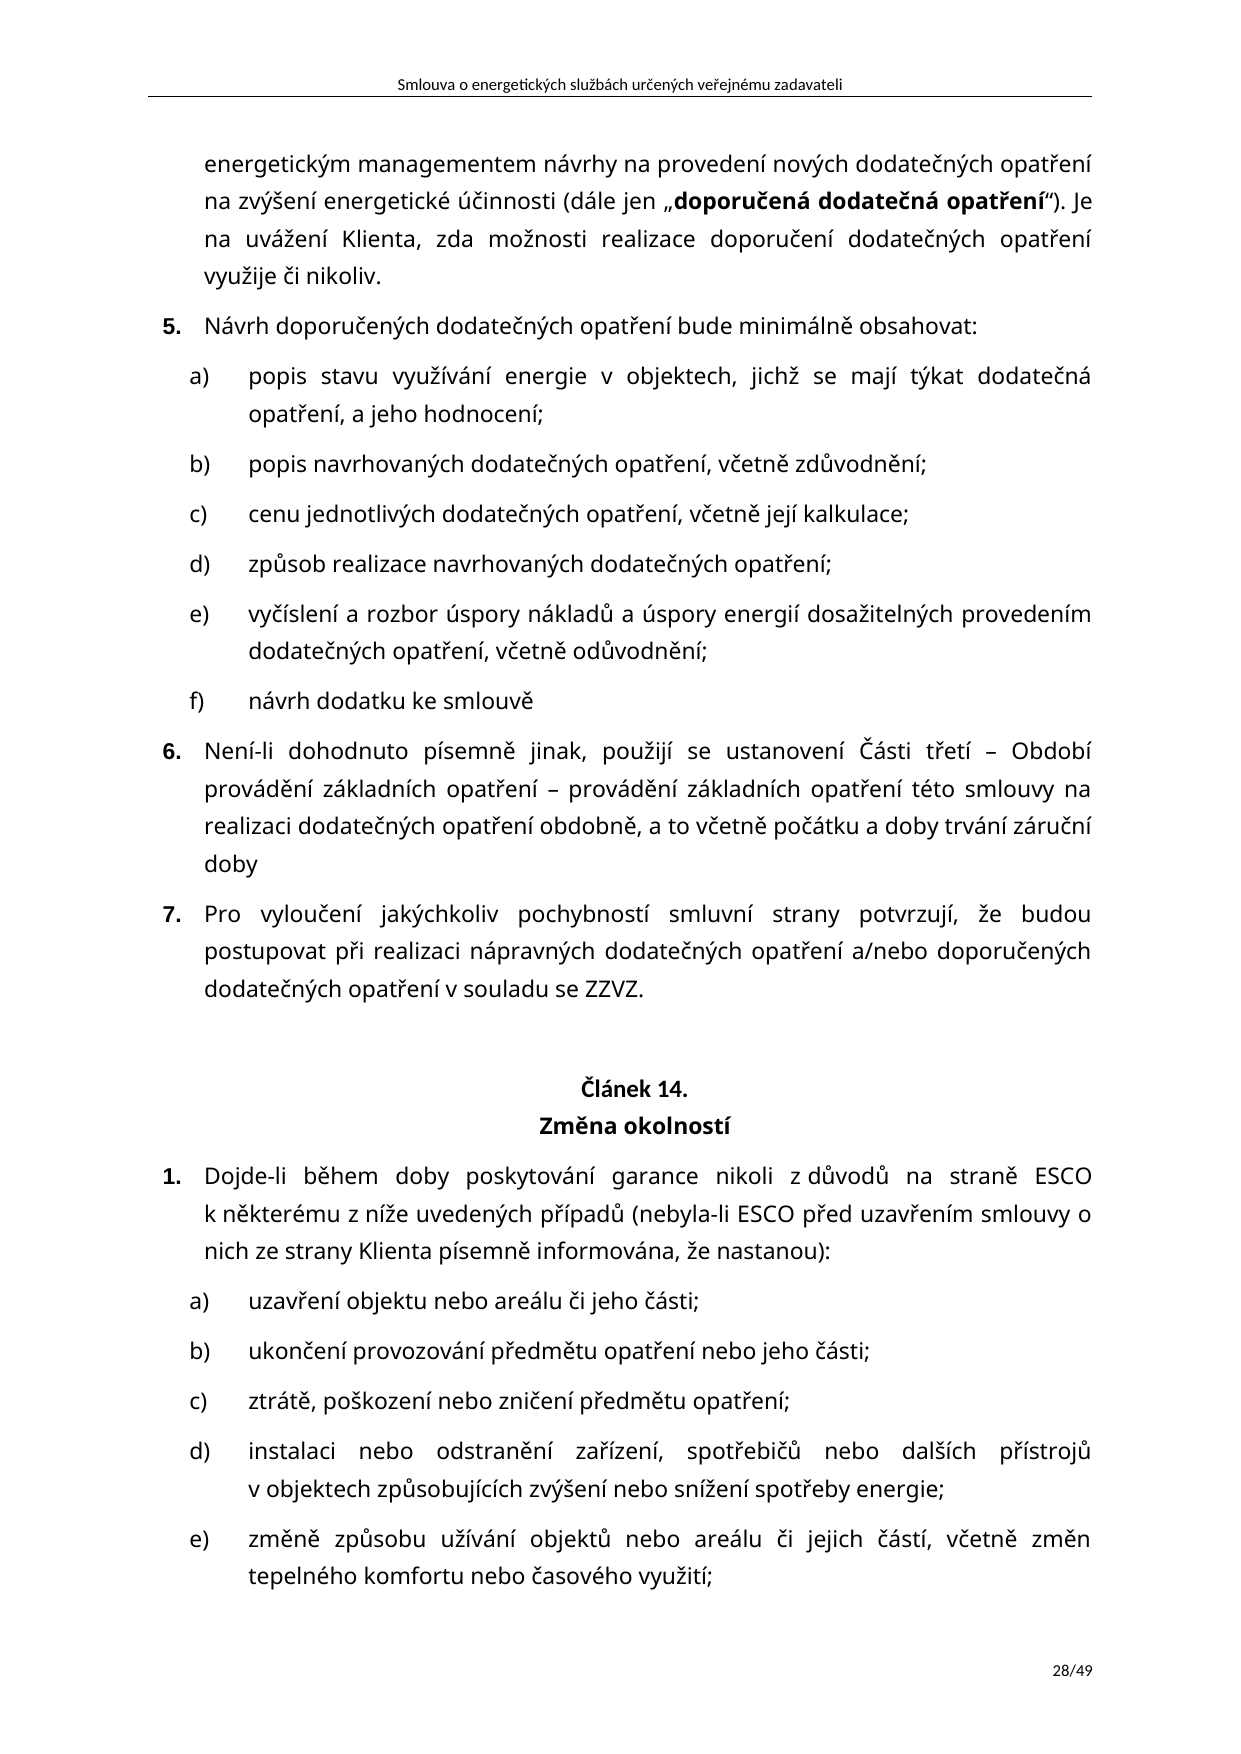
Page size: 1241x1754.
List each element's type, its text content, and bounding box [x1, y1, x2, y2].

subtitle Dojde-li během doby poskytování garance nikoli z důvodů na straně ESCO k některému z níže uvedených případů (nebyla-li ESCO před uzavřením smlouvy o nich ze strany Klienta písemně informována, že nastanou): [162, 1160, 1092, 1266]
subtitle ztrátě, poškození nebo zničení předmětu opatření; [189, 1385, 1092, 1416]
subtitle Není-li dohodnuto písemně jinak, použijí se ustanovení Části třetí – Období provádění základních opatření – provádění základních opatření této smlouvy na realizaci dodatečných opatření obdobně, a to včetně počátku a doby trvání záruční doby [162, 735, 1092, 879]
subtitle popis navrhovaných dodatečných opatření, včetně zdůvodnění; [189, 448, 1092, 479]
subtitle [162, 148, 1092, 291]
subtitle vyčíslení a rozbor úspory nákladů a úspory energií dosažitelných provedením dodatečných opatření, včetně odůvodnění; [189, 598, 1092, 666]
subtitle návrh dodatku ke smlouvě [189, 685, 1092, 716]
subtitle instalaci nebo odstranění zařízení, spotřebičů nebo dalších přístrojů v objektech způsobujících zvýšení nebo snížení spotřeby energie; [189, 1435, 1092, 1504]
subtitle uzavření objektu nebo areálu či jeho části; [189, 1285, 1092, 1316]
subtitle změně způsobu užívání objektů nebo areálu či jejich částí, včetně změn tepelného komfortu nebo časového využití; [189, 1523, 1092, 1591]
subtitle Pro vyloučení jakýchkoliv pochybností smluvní strany potvrzují, že budou postupovat při realizaci nápravných dodatečných opatření a/nebo doporučených dodatečných opatření v souladu se ZZVZ. [162, 898, 1092, 1004]
subtitle cenu jednotlivých dodatečných opatření, včetně její kalkulace; [189, 498, 1092, 529]
subtitle Změna okolností [177, 1073, 1092, 1141]
subtitle ukončení provozování předmětu opatření nebo jeho části; [189, 1335, 1092, 1366]
subtitle popis stavu využívání energie v objektech, jichž se mají týkat dodatečná opatření, a jeho hodnocení; [189, 360, 1092, 429]
subtitle způsob realizace navrhovaných dodatečných opatření; [189, 548, 1092, 579]
subtitle Návrh doporučených dodatečných opatření bude minimálně obsahovat: [162, 310, 1092, 341]
